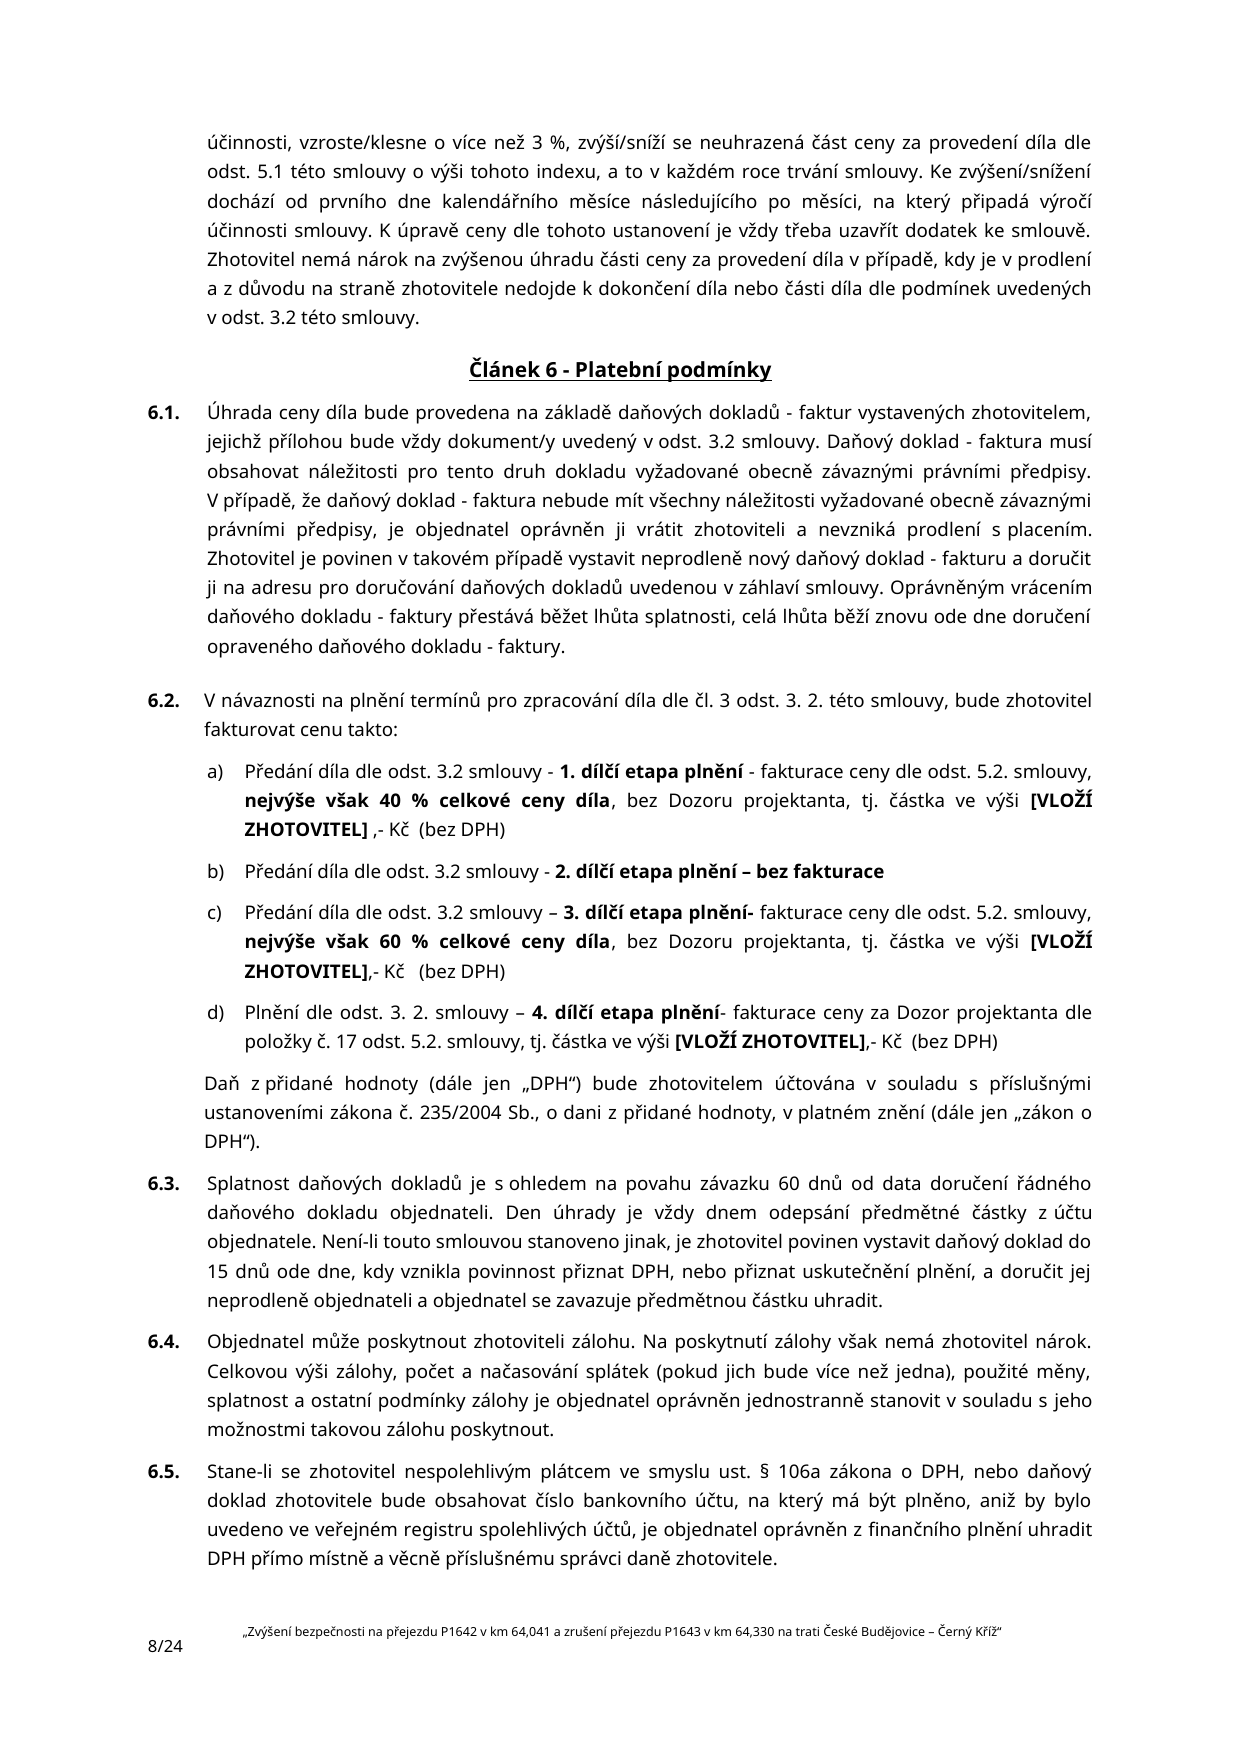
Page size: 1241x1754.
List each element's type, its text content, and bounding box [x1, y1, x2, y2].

subtitle Předání díla dle odst. 3.2 smlouvy - 2. dílčí etapa plnění – bez fakturace [207, 855, 1092, 884]
text 6.5. Stane-li se zhotovitel nespolehlivým plátcem ve smyslu ust. § 106a zákona o DPH, nebo daňový doklad zhotovitele bude obsahovat číslo bankovního účtu, na který má být plněno, aniž by bylo uvedeno ve veřejném registru spolehlivých účtů, je objednatel oprávněn z finančního plnění uhradit DPH přímo místně a věcně příslušnému správci daně zhotovitele. [148, 1455, 1092, 1571]
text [148, 126, 1092, 331]
subtitle Plnění dle odst. 3. 2. smlouvy – 4. dílčí etapa plnění- fakturace ceny za Dozor projektanta dle položky č. 17 odst. 5.2. smlouvy, tj. částka ve výši [VLOŽÍ ZHOTOVITEL],- Kč (bez DPH) [207, 996, 1092, 1055]
text 6.2. V návaznosti na plnění termínů pro zpracování díla dle čl. 3 odst. 3. 2. této smlouvy, bude zhotovitel fakturovat cenu takto: [148, 684, 1092, 742]
text 6.1. Úhrada ceny díla bude provedena na základě daňových dokladů - faktur vystavených zhotovitelem, jejichž přílohou bude vždy dokument/y uvedený v odst. 3.2 smlouvy. Daňový doklad - faktura musí obsahovat náležitosti pro tento druh dokladu vyžadované obecně závaznými právními předpisy. V případě, že daňový doklad - faktura nebude mít všechny náležitosti vyžadované obecně závaznými právními předpisy, je objednatel oprávněn ji vrátit zhotoviteli a nevzniká prodlení s placením. Zhotovitel je povinen v takovém případě vystavit neprodleně nový daňový doklad - fakturu a doručit ji na adresu pro doručování daňových dokladů uvedenou v záhlaví smlouvy. Oprávněným vrácením daňového dokladu - faktury přestává běžet lhůta splatnosti, celá lhůta běží znovu ode dne doručení opraveného daňového dokladu - faktury. [148, 396, 1092, 659]
subtitle Předání díla dle odst. 3.2 smlouvy – 3. dílčí etapa plnění- fakturace ceny dle odst. 5.2. smlouvy, nejvýše však 60 % celkové ceny díla, bez Dozoru projektanta, tj. částka ve výši [VLOŽÍ ZHOTOVITEL],- Kč (bez DPH) [207, 896, 1092, 984]
subtitle Článek 6 - Platební podmínky [148, 356, 1092, 384]
text Daň z přidané hodnoty (dále jen „DPH“) bude zhotovitelem účtována v souladu s příslušnými ustanoveními zákona č. 235/2004 Sb., o dani z přidané hodnoty, v platném znění (dále jen „zákon o DPH“). [148, 1067, 1092, 1155]
subtitle Předání díla dle odst. 3.2 smlouvy - 1. dílčí etapa plnění - fakturace ceny dle odst. 5.2. smlouvy, nejvýše však 40 % celkové ceny díla, bez Dozoru projektanta, tj. částka ve výši [VLOŽÍ ZHOTOVITEL] ,- Kč (bez DPH) [207, 755, 1092, 842]
text 6.3. Splatnost daňových dokladů je s ohledem na povahu závazku 60 dnů od data doručení řádného daňového dokladu objednateli. Den úhrady je vždy dnem odepsání předmětné částky z účtu objednatele. Není-li touto smlouvou stanoveno jinak, je zhotovitel povinen vystavit daňový doklad do 15 dnů ode dne, kdy vznikla povinnost přiznat DPH, nebo přiznat uskutečnění plnění, a doručit jej neprodleně objednateli a objednatel se zavazuje předmětnou částku uhradit. [148, 1167, 1092, 1313]
text 6.4. Objednatel může poskytnout zhotoviteli zálohu. Na poskytnutí zálohy však nemá zhotovitel nárok. Celkovou výši zálohy, počet a načasování splátek (pokud jich bude více než jedna), použité měny, splatnost a ostatní podmínky zálohy je objednatel oprávněn jednostranně stanovit v souladu s jeho možnostmi takovou zálohu poskytnout. [148, 1326, 1092, 1442]
